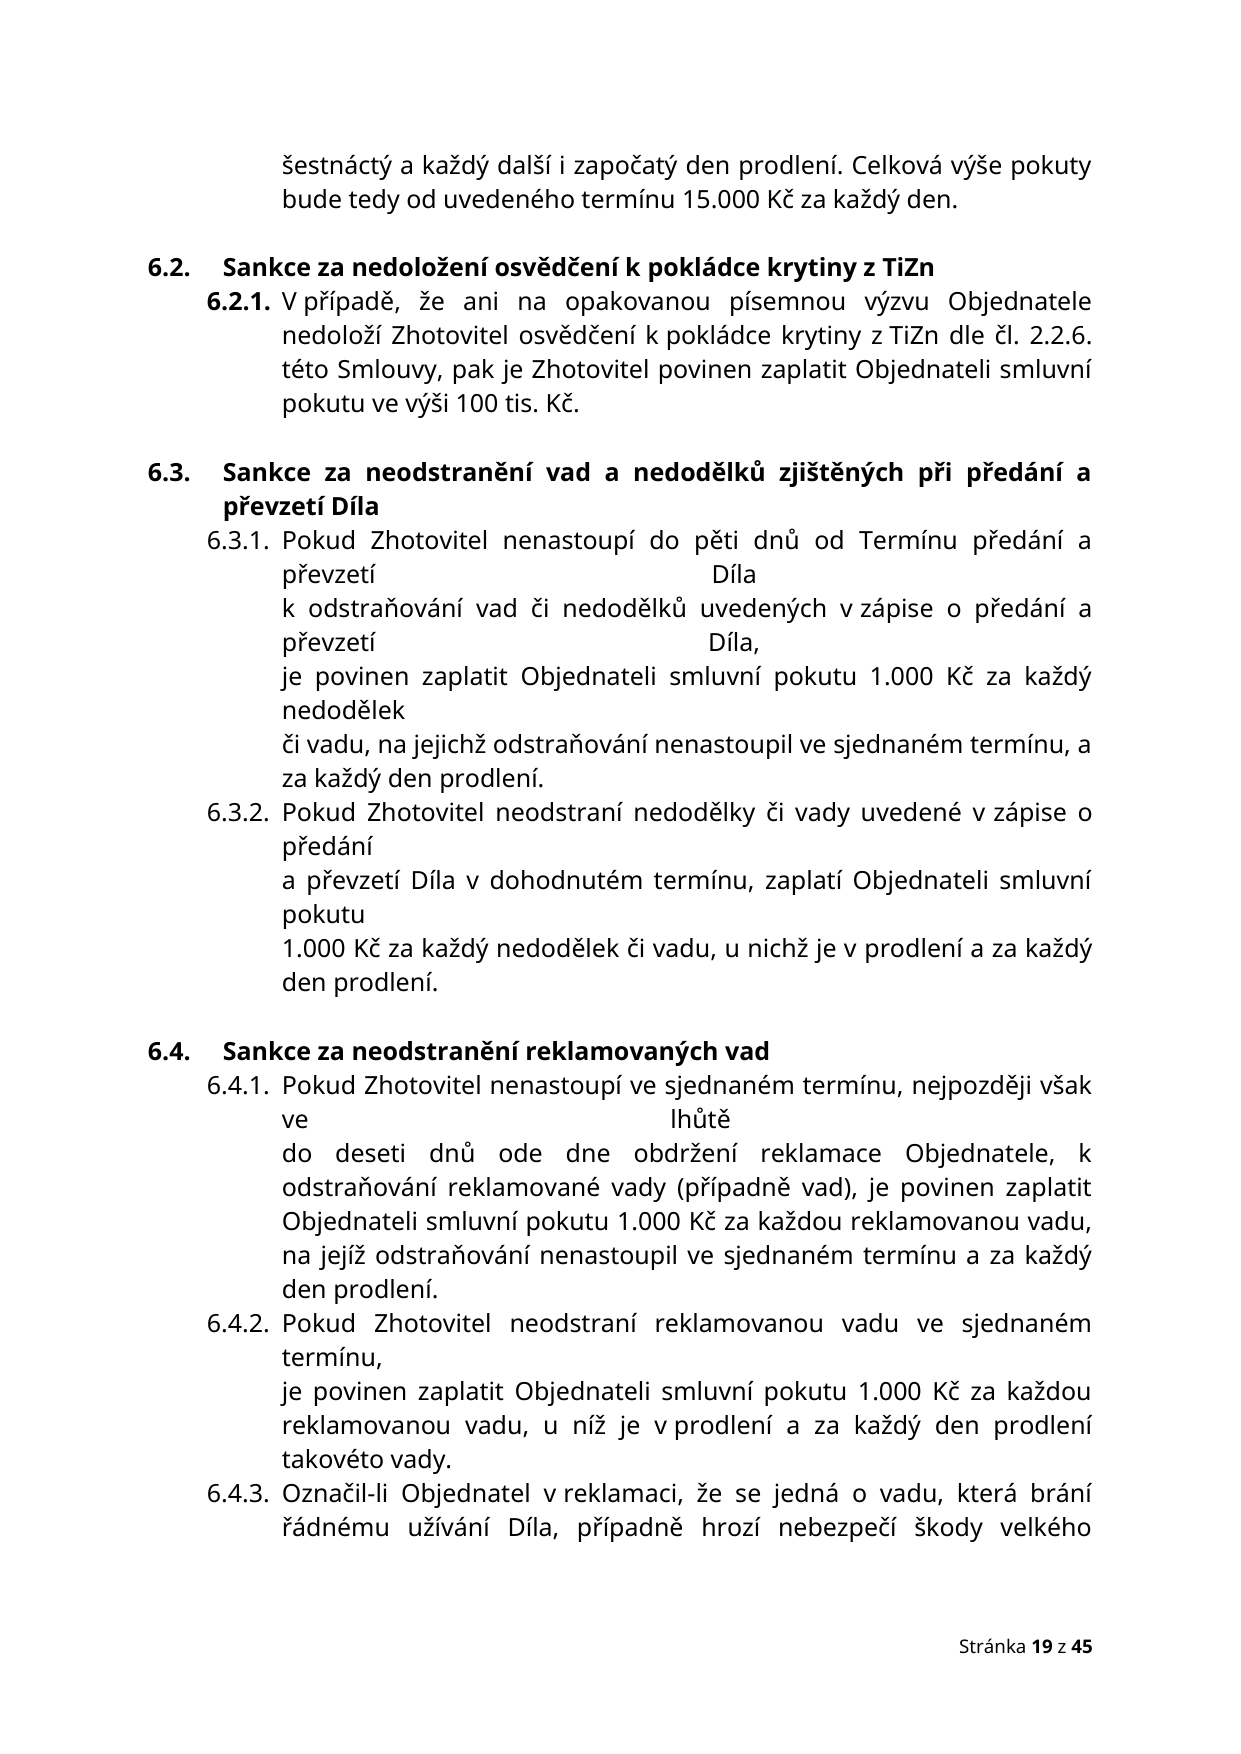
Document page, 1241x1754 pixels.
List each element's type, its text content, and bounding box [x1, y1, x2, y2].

list Pokud Zhotovitel neodstraní nedodělky či vady uvedené v zápise o předání a převzetí Díla v dohodnutém termínu, zaplatí Objednateli smluvní pokutu 1.000 Kč za každý nedodělek či vadu, u nichž je v prodlení a za každý den prodlení. [207, 795, 1093, 999]
list V případě, že ani na opakovanou písemnou výzvu Objednatele nedoloží Zhotovitel osvědčení k pokládce krytiny z TiZn dle čl. 2.2.6. této Smlouvy, pak je Zhotovitel povinen zaplatit Objednateli smluvní pokutu ve výši 100 tis. Kč. [207, 284, 1093, 420]
list Pokud Zhotovitel nenastoupí do pěti dnů od Termínu předání a převzetí Díla k odstraňování vad či nedodělků uvedených v zápise o předání a převzetí Díla, je povinen zaplatit Objednateli smluvní pokutu 1.000 Kč za každý nedodělek či vadu, na jejichž odstraňování nenastoupil ve sjednaném termínu, a za každý den prodlení. [207, 522, 1093, 795]
list Pokud Zhotovitel nenastoupí ve sjednaném termínu, nejpozději však ve lhůtě do deseti dnů ode dne obdržení reklamace Objednatele, k odstraňování reklamované vady (případně vad), je povinen zaplatit Objednateli smluvní pokutu 1.000 Kč za každou reklamovanou vadu, na jejíž odstraňování nenastoupil ve sjednaném termínu a za každý den prodlení. [207, 1067, 1093, 1306]
list Sankce za neodstranění reklamovaných vad [148, 1033, 1093, 1067]
list Pokud Zhotovitel neodstraní reklamovanou vadu ve sjednaném termínu, je povinen zaplatit Objednateli smluvní pokutu 1.000 Kč za každou reklamovanou vadu, u níž je v prodlení a za každý den prodlení takovéto vady. [207, 1306, 1093, 1476]
list Sankce za neodstranění vad a nedodělků zjištěných při předání a převzetí Díla [148, 454, 1093, 522]
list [207, 1476, 1093, 1544]
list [207, 148, 1093, 216]
list Sankce za nedoložení osvědčení k pokládce krytiny z TiZn [148, 250, 1093, 284]
